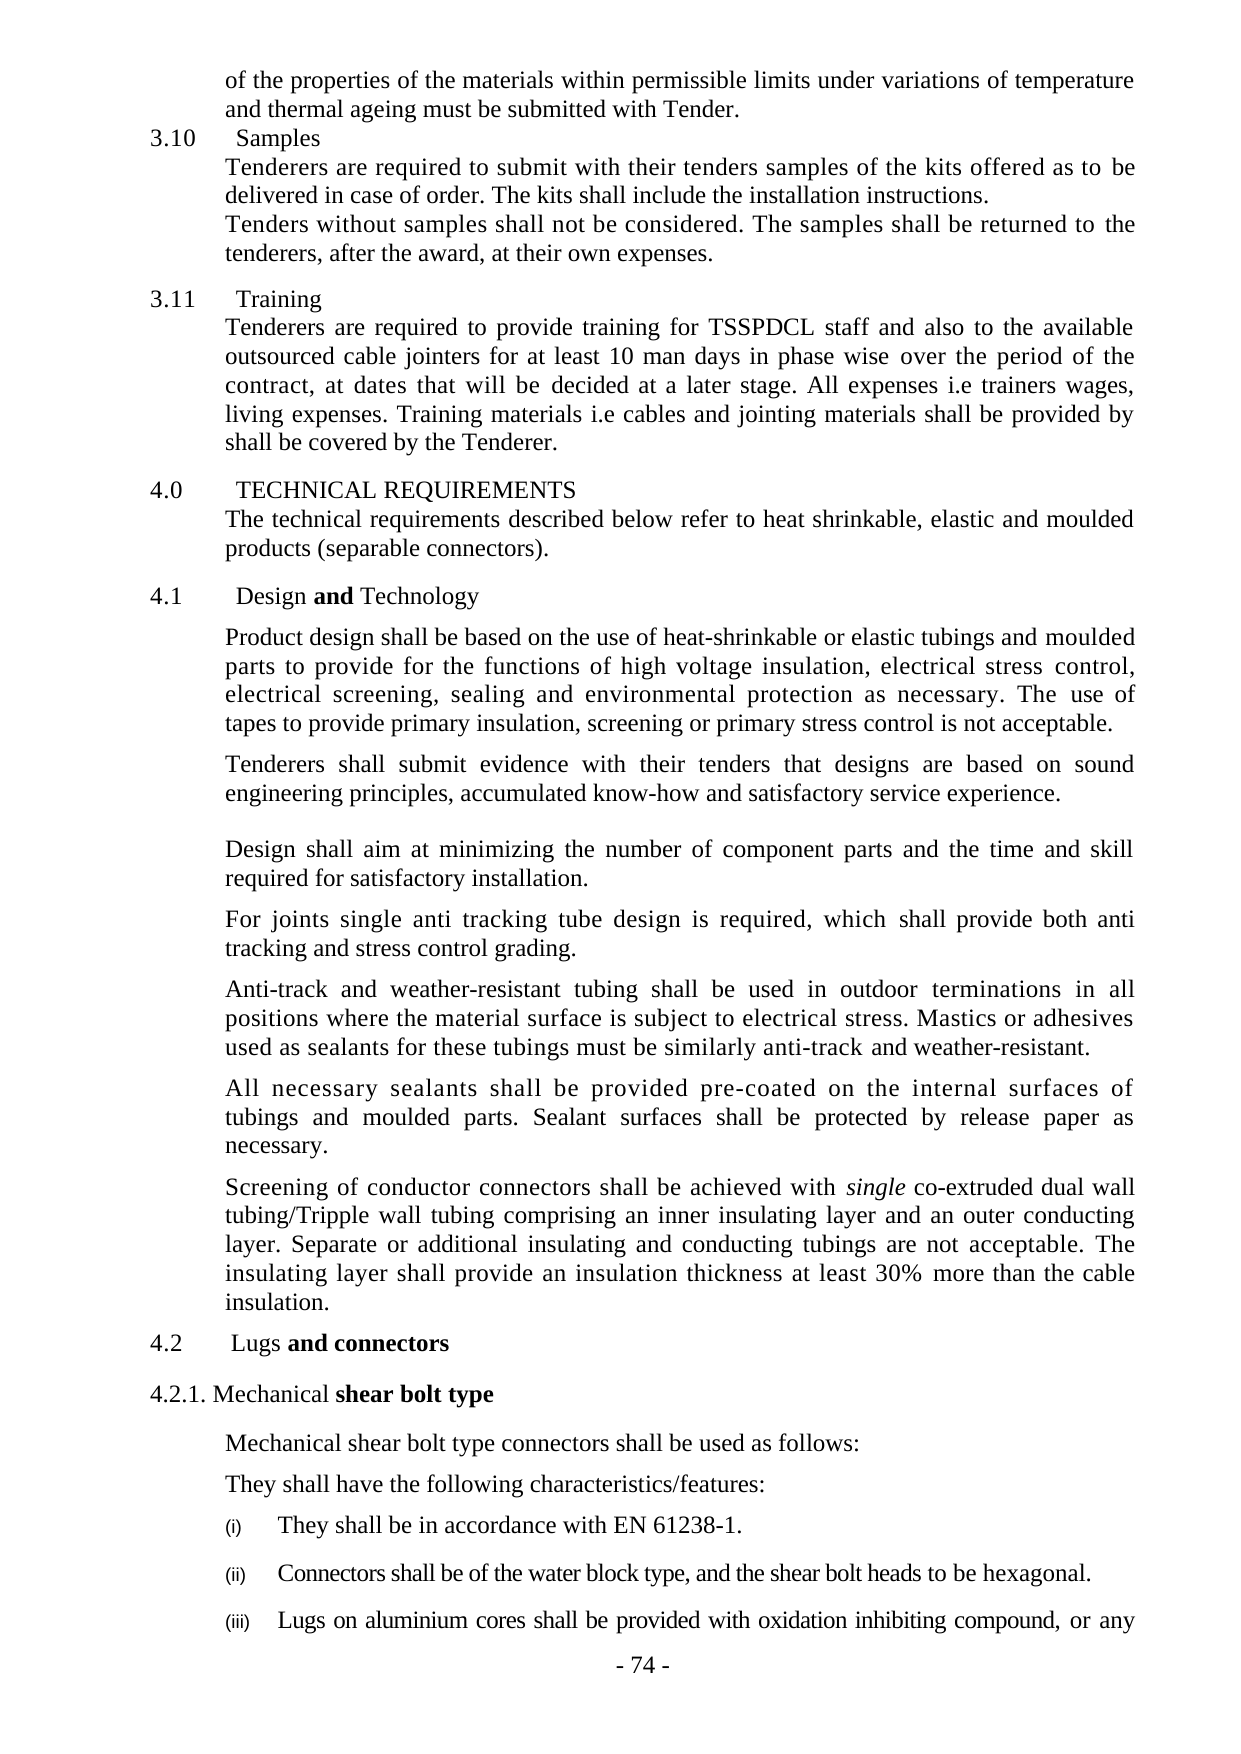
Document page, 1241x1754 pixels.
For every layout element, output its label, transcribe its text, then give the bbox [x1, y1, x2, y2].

text Anti-track and weather-resistant tubing shall be used in outdoor terminations in all positions where the material surface is subject to electrical stress. Mastics or adhesives used as sealants for these tubings must be similarly anti-track and weather-resistant. [225, 974, 1135, 1061]
text All necessary sealants shall be provided pre-coated on the internal surfaces of tubings and moulded parts. Sealant surfaces shall be protected by release paper as necessary. [225, 1073, 1135, 1159]
text 4.2 Lugs and connectors [150, 1328, 1135, 1357]
text The technical requirements described below refer to heat shrinkable, elastic and moulded products (separable connectors). [225, 504, 1135, 562]
text Tenderers are required to provide training for TSSPDCL staff and also to the available outsourced cable jointers for at least 10 man days in phase wise over the period of the contract, at dates that will be decided at a later stage. All expenses i.e trainers wages, living expenses. Training materials i.e cables and jointing materials shall be provided by shall be covered by the Tenderer. [225, 312, 1135, 456]
text Design shall aim at minimizing the number of component parts and the time and skill required for satisfactory installation. [225, 834, 1135, 892]
text For joints single anti tracking tube design is required, which shall provide both anti tracking and stress control grading. [225, 904, 1135, 962]
text 4.0 TECHNICAL REQUIREMENTS [150, 475, 1135, 504]
text Tenderers shall submit evidence with their tenders that designs are based on sound engineering principles, accumulated know-how and satisfactory service experience. [225, 749, 1135, 807]
text 3.10 Samples [150, 123, 1135, 152]
text Tenders without samples shall not be considered. The samples shall be returned to the tenderers, after the award, at their own expenses. [225, 209, 1135, 267]
text Screening of conductor connectors shall be achieved with single co-extruded dual wall tubing/Tripple wall tubing comprising an inner insulating layer and an outer conducting layer. Separate or additional insulating and conducting tubings are not acceptable. The insulating layer shall provide an insulation thickness at least 30% more than the cable insulation. [225, 1172, 1135, 1316]
list Connectors shall be of the water block type, and the shear bolt heads to be hexagonal. [225, 1558, 1135, 1587]
text 3.11 Training [150, 284, 1135, 312]
text Tenderers are required to submit with their tenders samples of the kits offered as to be delivered in case of order. The kits shall include the installation instructions. [225, 152, 1135, 209]
text 4.2.1. Mechanical shear bolt type [150, 1379, 1135, 1408]
text They shall have the following characteristics/features: [225, 1469, 1135, 1498]
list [225, 1606, 1135, 1634]
text Product design shall be based on the use of heat-shrinkable or elastic tubings and moulded parts to provide for the functions of high voltage insulation, electrical stress control, electrical screening, sealing and environmental protection as necessary. The use of tapes to provide primary insulation, screening or primary stress control is not acceptable. [225, 622, 1135, 737]
text Mechanical shear bolt type connectors shall be used as follows: [225, 1428, 1135, 1457]
text 4.1 Design and Technology [150, 581, 1135, 609]
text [225, 66, 1135, 123]
list They shall be in accordance with EN 61238-1. [225, 1511, 1135, 1539]
